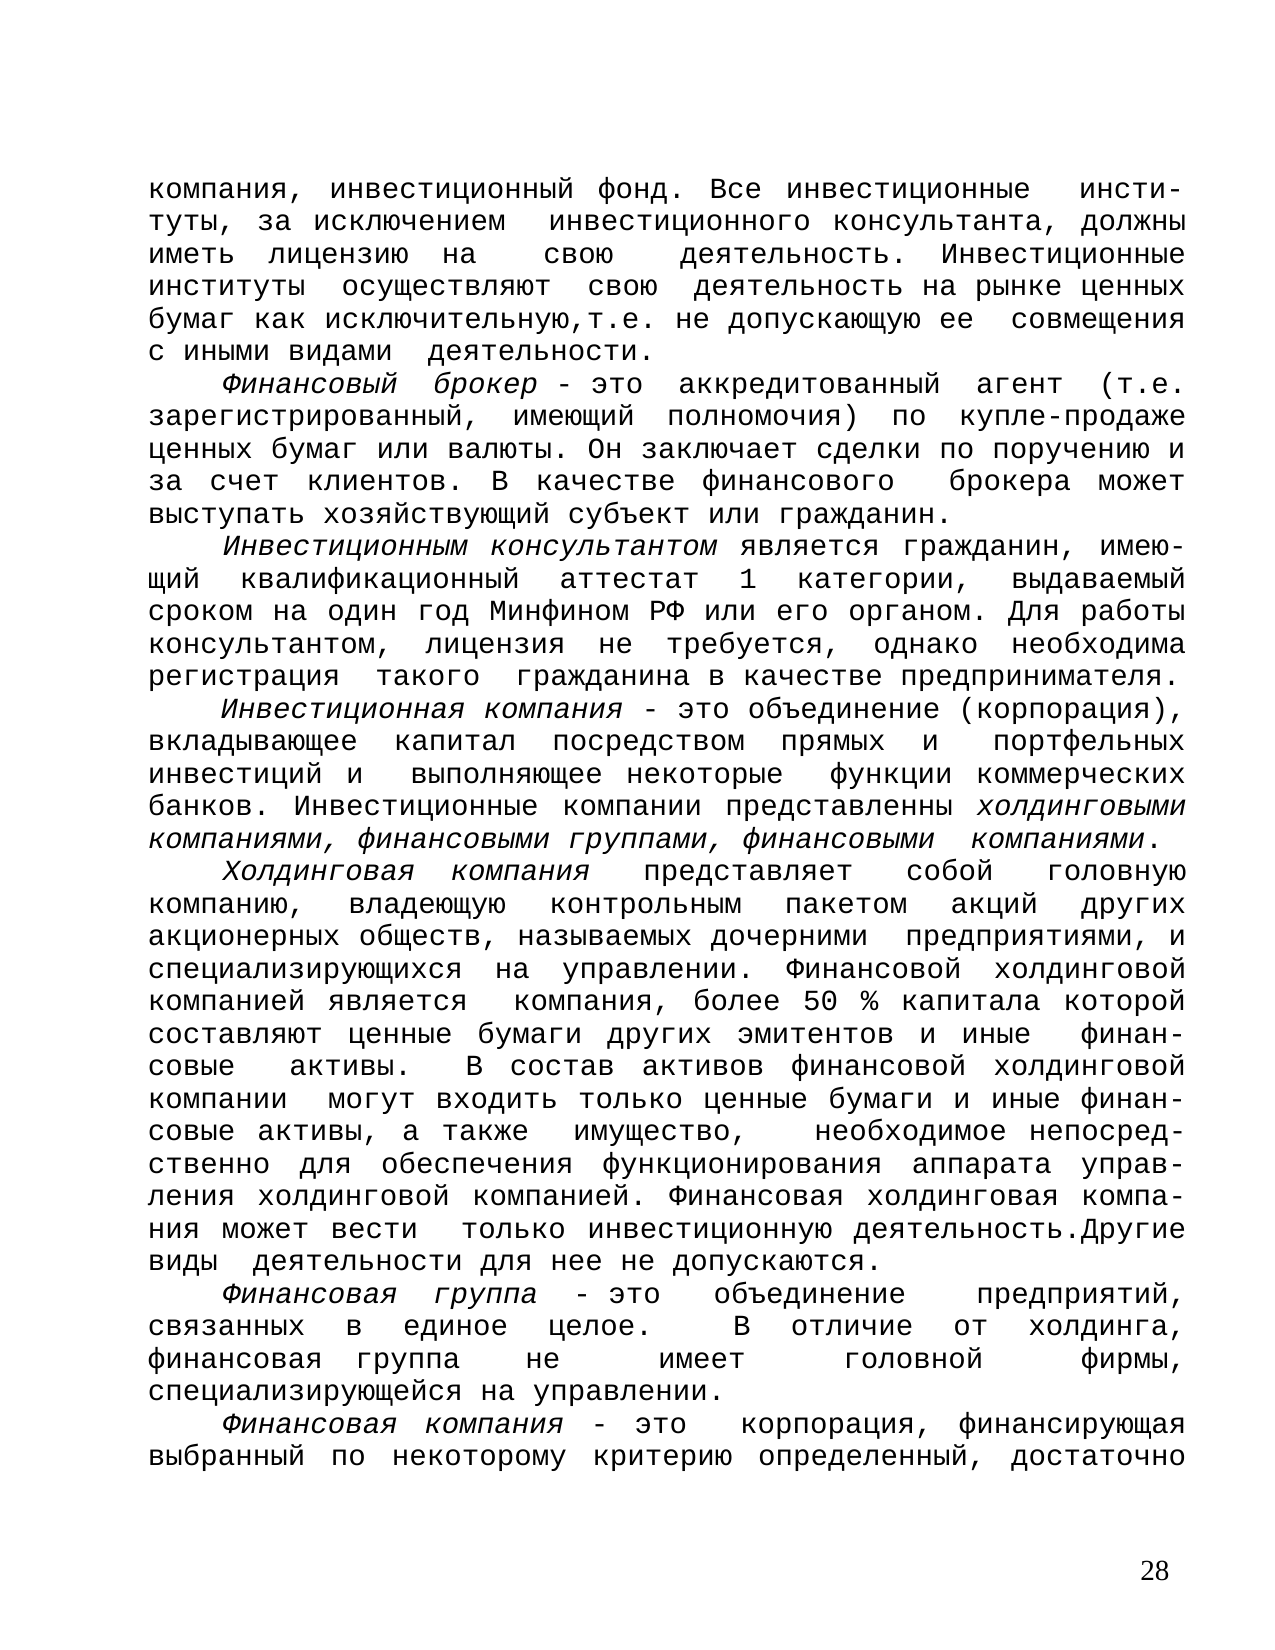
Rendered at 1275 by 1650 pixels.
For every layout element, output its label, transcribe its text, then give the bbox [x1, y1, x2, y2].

text Инвестиционная компания - это объединение (корпорация), вкладывающее капитал посредством прямых и портфельных инвестиций и выполняющее некоторые функции коммерческих банков. Инвестиционные компании представленны холдинговыми компаниями, финансовыми группами, финансовыми компаниями. [148, 694, 1186, 857]
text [148, 174, 1186, 369]
text Холдинговая компания представляет собой головную компанию, владеющую контрольным пакетом акций других акционерных обществ, называемых дочерними предприятиями, и специализирующихся на управлении. Финансовой холдинговой компанией является компания, более 50 % капитала которой составляют ценные бумаги других эмитентов и иные финан-совые активы. В состав активов финансовой холдинговой компании могут входить только ценные бумаги и иные финан-совые активы, а также имущество, необходимое непосред-ственно для обеспечения функционирования аппарата управ-ления холдинговой компанией. Финансовая холдинговая компа-ния может вести только инвестиционную деятельность.Другие виды деятельности для нее не допускаются. [148, 857, 1186, 1279]
text Инвестиционным консультантом является гражданин, имею-щий квалификационный аттестат 1 категории, выдаваемый сроком на один год Минфином РФ или его органом. Для работы консультантом, лицензия не требуется, однако необходима регистрация такого гражданина в качестве предпринимателя. [148, 532, 1186, 694]
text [148, 1409, 1186, 1474]
text Финансовая группа - это объединение предприятий, связанных в единое целое. В отличие от холдинга, финансовая группа не имеет головной фирмы, специализирующейся на управлении. [148, 1279, 1186, 1409]
text Финансовый брокер - это аккредитованный агент (т.е. зарегистрированный, имеющий полномочия) по купле-продаже ценных бумаг или валюты. Он заключает сделки по поручению и за счет клиентов. В качестве финансового брокера может выступать хозяйствующий субъект или гражданин. [148, 369, 1186, 532]
